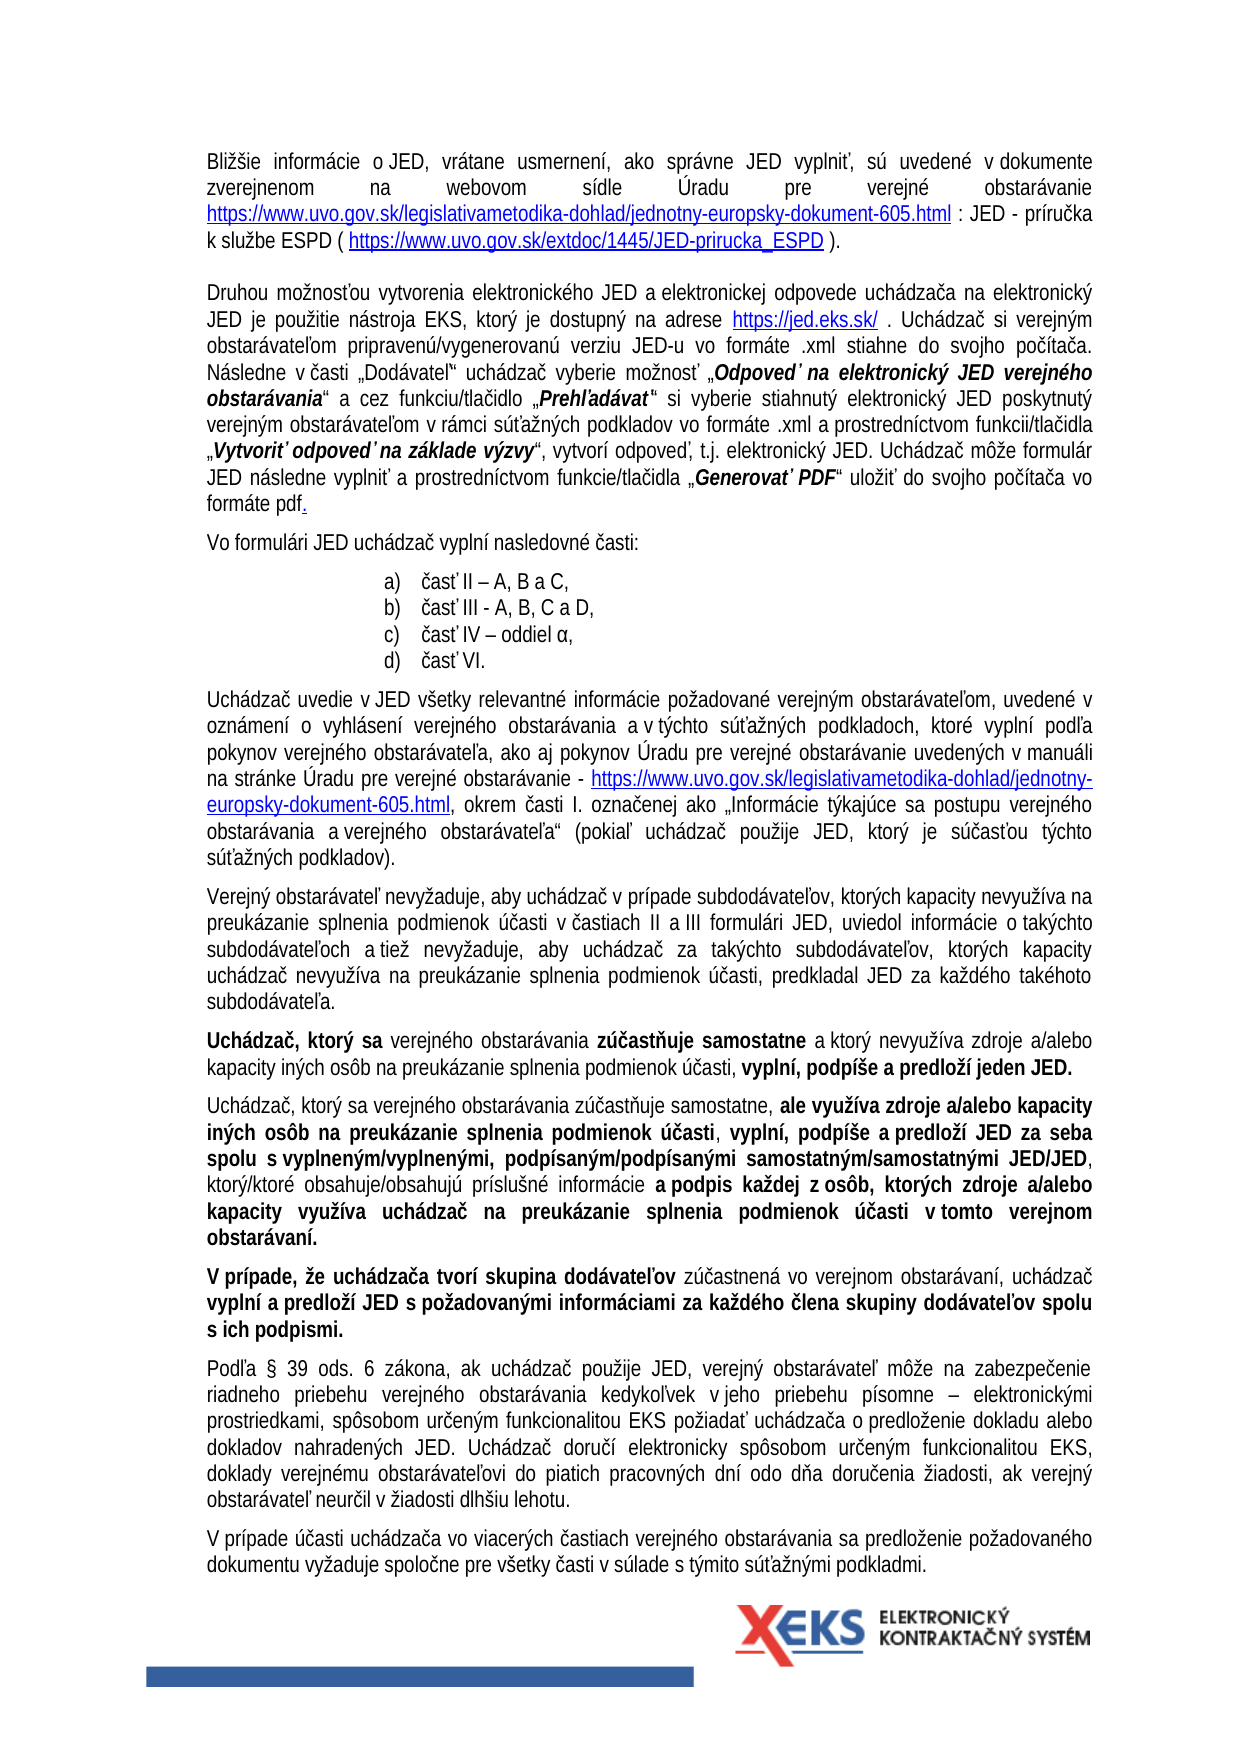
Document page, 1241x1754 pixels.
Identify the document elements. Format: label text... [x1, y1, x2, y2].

text V prípade účasti uchádzača vo viacerých častiach verejného obstarávania sa predloženie požadovaného dokumentu vyžaduje spoločne pre všetky časti v súlade s týmito súťažnými podkladmi. [207, 1525, 1093, 1578]
text Bližšie informácie o JED, vrátane usmernení, ako správne JED vyplniť, sú uvedené v dokumente zverejnenom na webovom sídle Úradu pre verejné obstarávanie https://www.uvo.gov.sk/legislativametodika-dohlad/jednotny-europsky-dokument-605.html : JED - príručka k službe ESPD ( https://www.uvo.gov.sk/extdoc/1445/JED-prirucka_ESPD ). [207, 148, 1093, 253]
list časť II – A, B a C, [384, 568, 1093, 594]
text Verejný obstarávateľ nevyžaduje, aby uchádzač v prípade subdodávateľov, ktorých kapacity nevyužíva na preukázanie splnenia podmienok účasti v častiach II a III formulári JED, uviedol informácie o takýchto subdodávateľoch a tiež nevyžaduje, aby uchádzač za takýchto subdodávateľov, ktorých kapacity uchádzač nevyužíva na preukázanie splnenia podmienok účasti, predkladal JED za každého takéhoto subdodávateľa. [207, 883, 1093, 1014]
list časť IV – oddiel α, [384, 621, 1093, 647]
text Uchádzač uvedie v JED všetky relevantné informácie požadované verejným obstarávateľom, uvedené v oznámení o vyhlásení verejného obstarávania a v týchto súťažných podkladoch, ktoré vyplní podľa pokynov verejného obstarávateľa, ako aj pokynov Úradu pre verejné obstarávanie uvedených v manuáli na stránke Úradu pre verejné obstarávanie - https://www.uvo.gov.sk/legislativametodika-dohlad/jednotny-europsky-dokument-605.html, okrem časti I. označenej ako „Informácie týkajúce sa postupu verejného obstarávania a verejného obstarávateľa“ (pokiaľ uchádzač použije JED, ktorý je súčasťou týchto súťažných podkladov). [207, 686, 1093, 870]
text Podľa § 39 ods. 6 zákona, ak uchádzač použije JED, verejný obstarávateľ môže na zabezpečenie riadneho priebehu verejného obstarávania kedykoľvek v jeho priebehu písomne – elektronickými prostriedkami, spôsobom určeným funkcionalitou EKS požiadať uchádzača o predloženie dokladu alebo dokladov nahradených JED. Uchádzač doručí elektronicky spôsobom určeným funkcionalitou EKS, doklady verejnému obstarávateľovi do piatich pracovných dní odo dňa doručenia žiadosti, ak verejný obstarávateľ neurčil v žiadosti dlhšiu lehotu. [207, 1354, 1093, 1513]
list časť VI. [384, 647, 1093, 673]
text Vo formulári JED uchádzač vyplní nasledovné časti: [207, 529, 1093, 555]
list časť III - A, B, C a D, [384, 594, 1093, 621]
picture [146, 1605, 1090, 1687]
text Uchádzač, ktorý sa verejného obstarávania zúčastňuje samostatne a ktorý nevyužíva zdroje a/alebo kapacity iných osôb na preukázanie splnenia podmienok účasti, vyplní, podpíše a predloží jeden JED. [207, 1027, 1093, 1080]
text Druhou možnosťou vytvorenia elektronického JED a elektronickej odpovede uchádzača na elektronický JED je použitie nástroja EKS, ktorý je dostupný na adrese https://jed.eks.sk/ . Uchádzač si verejným obstarávateľom pripravenú/vygenerovanú verziu JED-u vo formáte .xml stiahne do svojho počítača. Následne v časti „Dodávateľ“ uchádzač vyberie možnosť „Odpoveď na elektronický JED verejného obstarávania“ a cez funkciu/tlačidlo „Prehľadávať“ si vyberie stiahnutý elektronický JED poskytnutý verejným obstarávateľom v rámci súťažných podkladov vo formáte .xml a prostredníctvom funkcii/tlačidla „Vytvoriť odpoveď na základe výzvy“, vytvorí odpoveď, t.j. elektronický JED. Uchádzač môže formulár JED následne vyplniť a prostredníctvom funkcie/tlačidla „Generovať PDF“ uložiť do svojho počítača vo formáte pdf. [207, 279, 1093, 517]
text V prípade, že uchádzača tvorí skupina dodávateľov zúčastnená vo verejnom obstarávaní, uchádzač vyplní a predloží JED s požadovanými informáciami za každého člena skupiny dodávateľov spolu s ich podpismi. [207, 1263, 1093, 1342]
text Uchádzač, ktorý sa verejného obstarávania zúčastňuje samostatne, ale využíva zdroje a/alebo kapacity iných osôb na preukázanie splnenia podmienok účasti, vyplní, podpíše a predloží JED za seba spolu s vyplneným/vyplnenými, podpísaným/podpísanými samostatným/samostatnými JED/JED, ktorý/ktoré obsahuje/obsahujú príslušné informácie a podpis každej z osôb, ktorých zdroje a/alebo kapacity využíva uchádzač na preukázanie splnenia podmienok účasti v tomto verejnom obstarávaní. [207, 1092, 1093, 1250]
